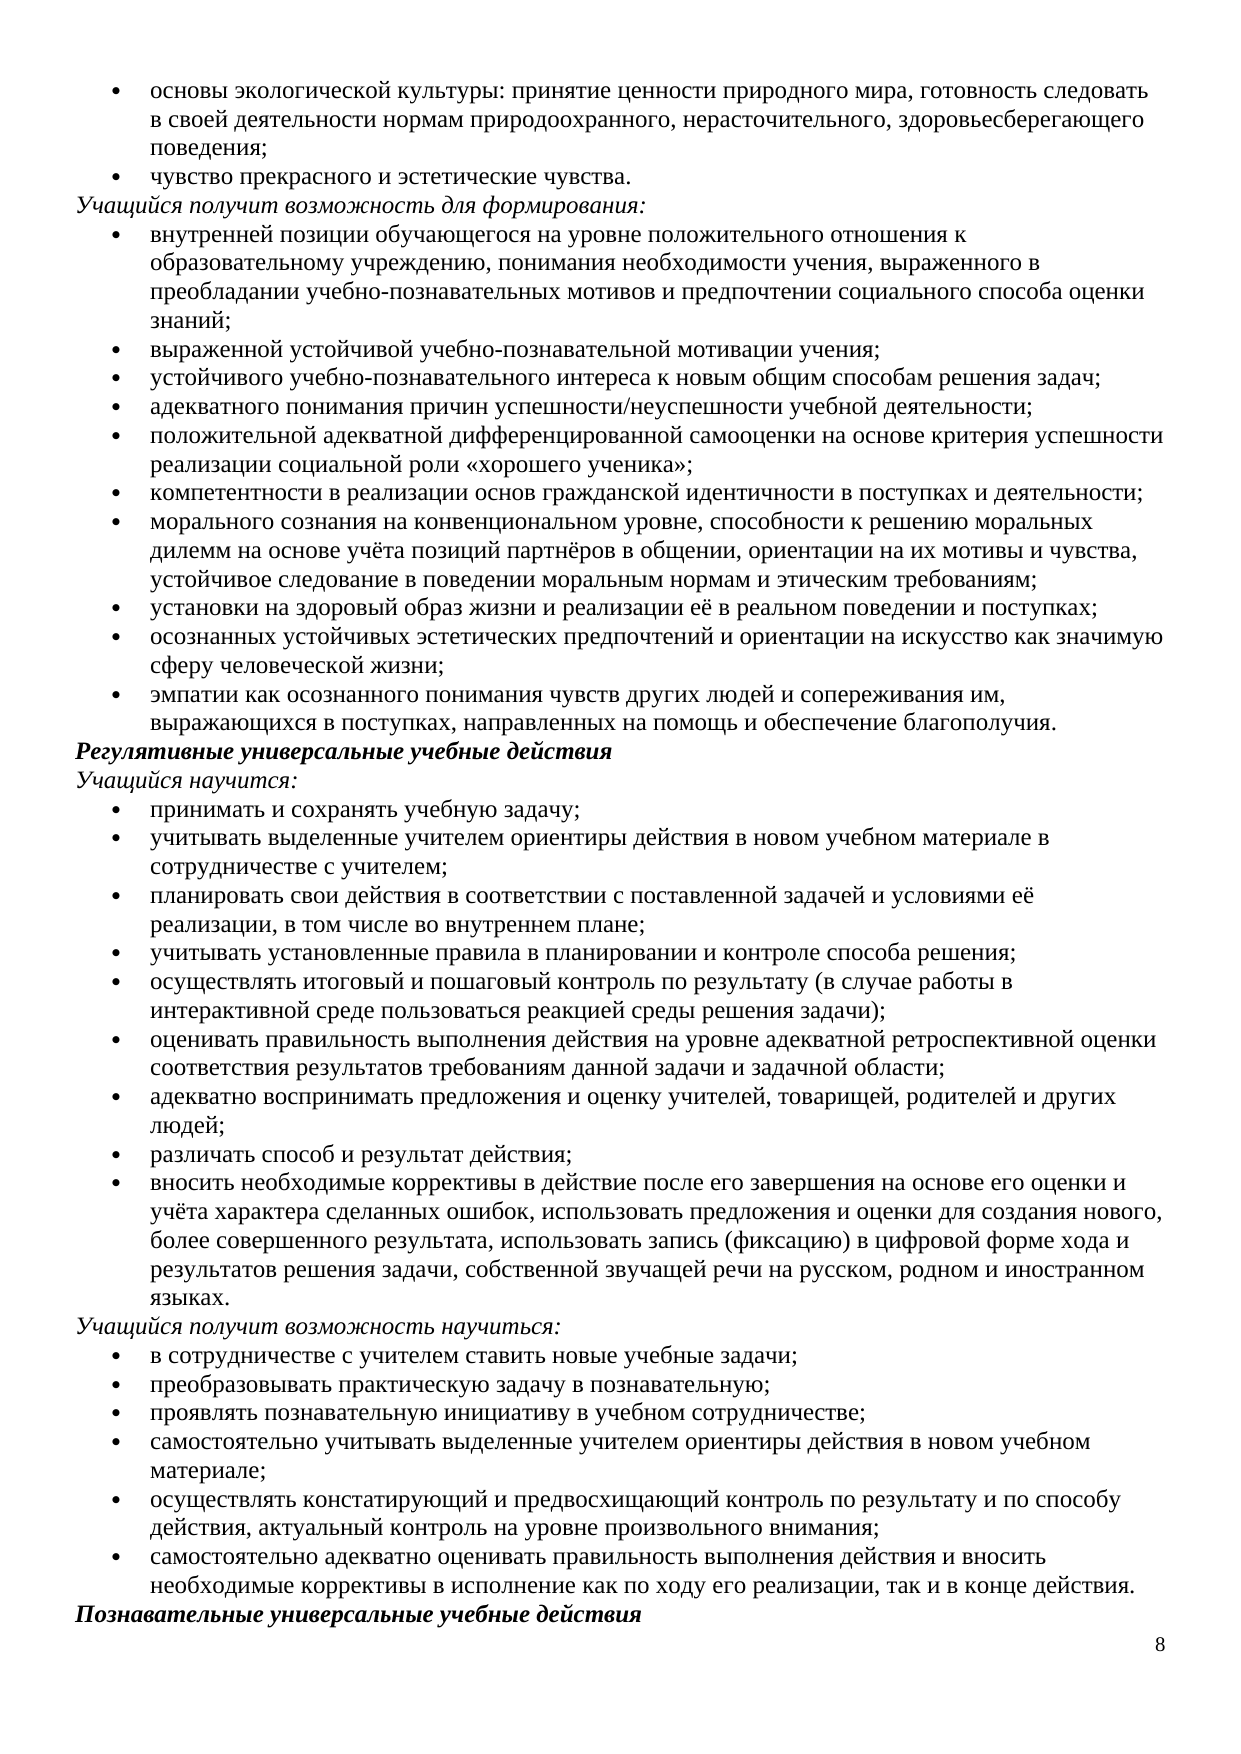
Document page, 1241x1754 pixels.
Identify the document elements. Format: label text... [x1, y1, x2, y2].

list в сотрудничестве с учителем ставить новые учебные задачи; [112, 1340, 1165, 1369]
list устойчивого учебно-познавательного интереса к новым общим способам решения задач; [112, 362, 1165, 391]
list установки на здоровый образ жизни и реализации её в реальном поведении и поступках; [112, 592, 1165, 621]
list различать способ и результат действия; [112, 1139, 1165, 1167]
list самостоятельно учитывать выделенные учителем ориентиры действия в новом учебном материале; [112, 1426, 1165, 1484]
list оценивать правильность выполнения действия на уровне адекватной ретроспективной оценки соответствия результатов требованиям данной задачи и задачной области; [112, 1024, 1165, 1081]
list учитывать установленные правила в планировании и контроле способа решения; [112, 937, 1165, 966]
text Учащийся получит возможность для формирования: [75, 190, 1165, 219]
list эмпатии как осознанного понимания чувств других людей и сопереживания им, выражающихся в поступках, направленных на помощь и обеспечение благополучия. [112, 679, 1165, 736]
list учитывать выделенные учителем ориентиры действия в новом учебном материале в сотрудничестве с учителем; [112, 822, 1165, 880]
list компетентности в реализации основ гражданской идентичности в поступках и деятельности; [112, 477, 1165, 506]
text Регулятивные универсальные учебные действия [75, 736, 1165, 765]
text Познавательные универсальные учебные действия [75, 1599, 1165, 1627]
list осуществлять итоговый и пошаговый контроль по результату (в случае работы в интерактивной среде пользоваться реакцией среды решения задачи); [112, 966, 1165, 1024]
list планировать свои действия в соответствии с поставленной задачей и условиями её реализации, в том числе во внутреннем плане; [112, 880, 1165, 937]
list самостоятельно адекватно оценивать правильность выполнения действия и вносить необходимые коррективы в исполнение как по ходу его реализации, так и в конце действия. [112, 1541, 1165, 1599]
list адекватно воспринимать предложения и оценку учителей, товарищей, родителей и других людей; [112, 1081, 1165, 1139]
list осознанных устойчивых эстетических предпочтений и ориентации на искусство как значимую сферу человеческой жизни; [112, 621, 1165, 679]
list внутренней позиции обучающегося на уровне положительного отношения к образовательному учреждению, понимания необходимости учения, выраженного в преобладании учебно-познавательных мотивов и предпочтении социального способа оценки знаний; [112, 219, 1165, 334]
list вносить необходимые коррективы в действие после его завершения на основе его оценки и учёта характера сделанных ошибок, использовать предложения и оценки для создания нового, более совершенного результата, использовать запись (фиксацию) в цифровой форме хода и результатов решения задачи, собственной звучащей речи на русском, родном и иностранном языках. [112, 1167, 1165, 1311]
list проявлять познавательную инициативу в учебном сотрудничестве; [112, 1397, 1165, 1426]
list выраженной устойчивой учебно-познавательной мотивации учения; [112, 334, 1165, 362]
text Учащийся научится: [75, 765, 1165, 794]
list адекватного понимания причин успешности/неуспешности учебной деятельности; [112, 391, 1165, 420]
list морального сознания на конвенциональном уровне, способности к решению моральных дилемм на основе учёта позиций партнёров в общении, ориентации на их мотивы и чувства, устойчивое следование в поведении моральным нормам и этическим требованиям; [112, 506, 1165, 592]
list осуществлять констатирующий и предвосхищающий контроль по результату и по способу действия, актуальный контроль на уровне произвольного внимания; [112, 1484, 1165, 1541]
text Учащийся получит возможность научиться: [75, 1311, 1165, 1340]
list принимать и сохранять учебную задачу; [112, 794, 1165, 822]
list преобразовывать практическую задачу в познавательную; [112, 1369, 1165, 1397]
list чувство прекрасного и эстетические чувства. [112, 161, 1165, 190]
list положительной адекватной дифференцированной самооценки на основе критерия успешности реализации социальной роли «хорошего ученика»; [112, 420, 1165, 477]
list основы экологической культуры: принятие ценности природного мира, готовность следовать в своей деятельности нормам природоохранного, нерасточительного, здоровьесберегающего поведения; [112, 75, 1165, 161]
